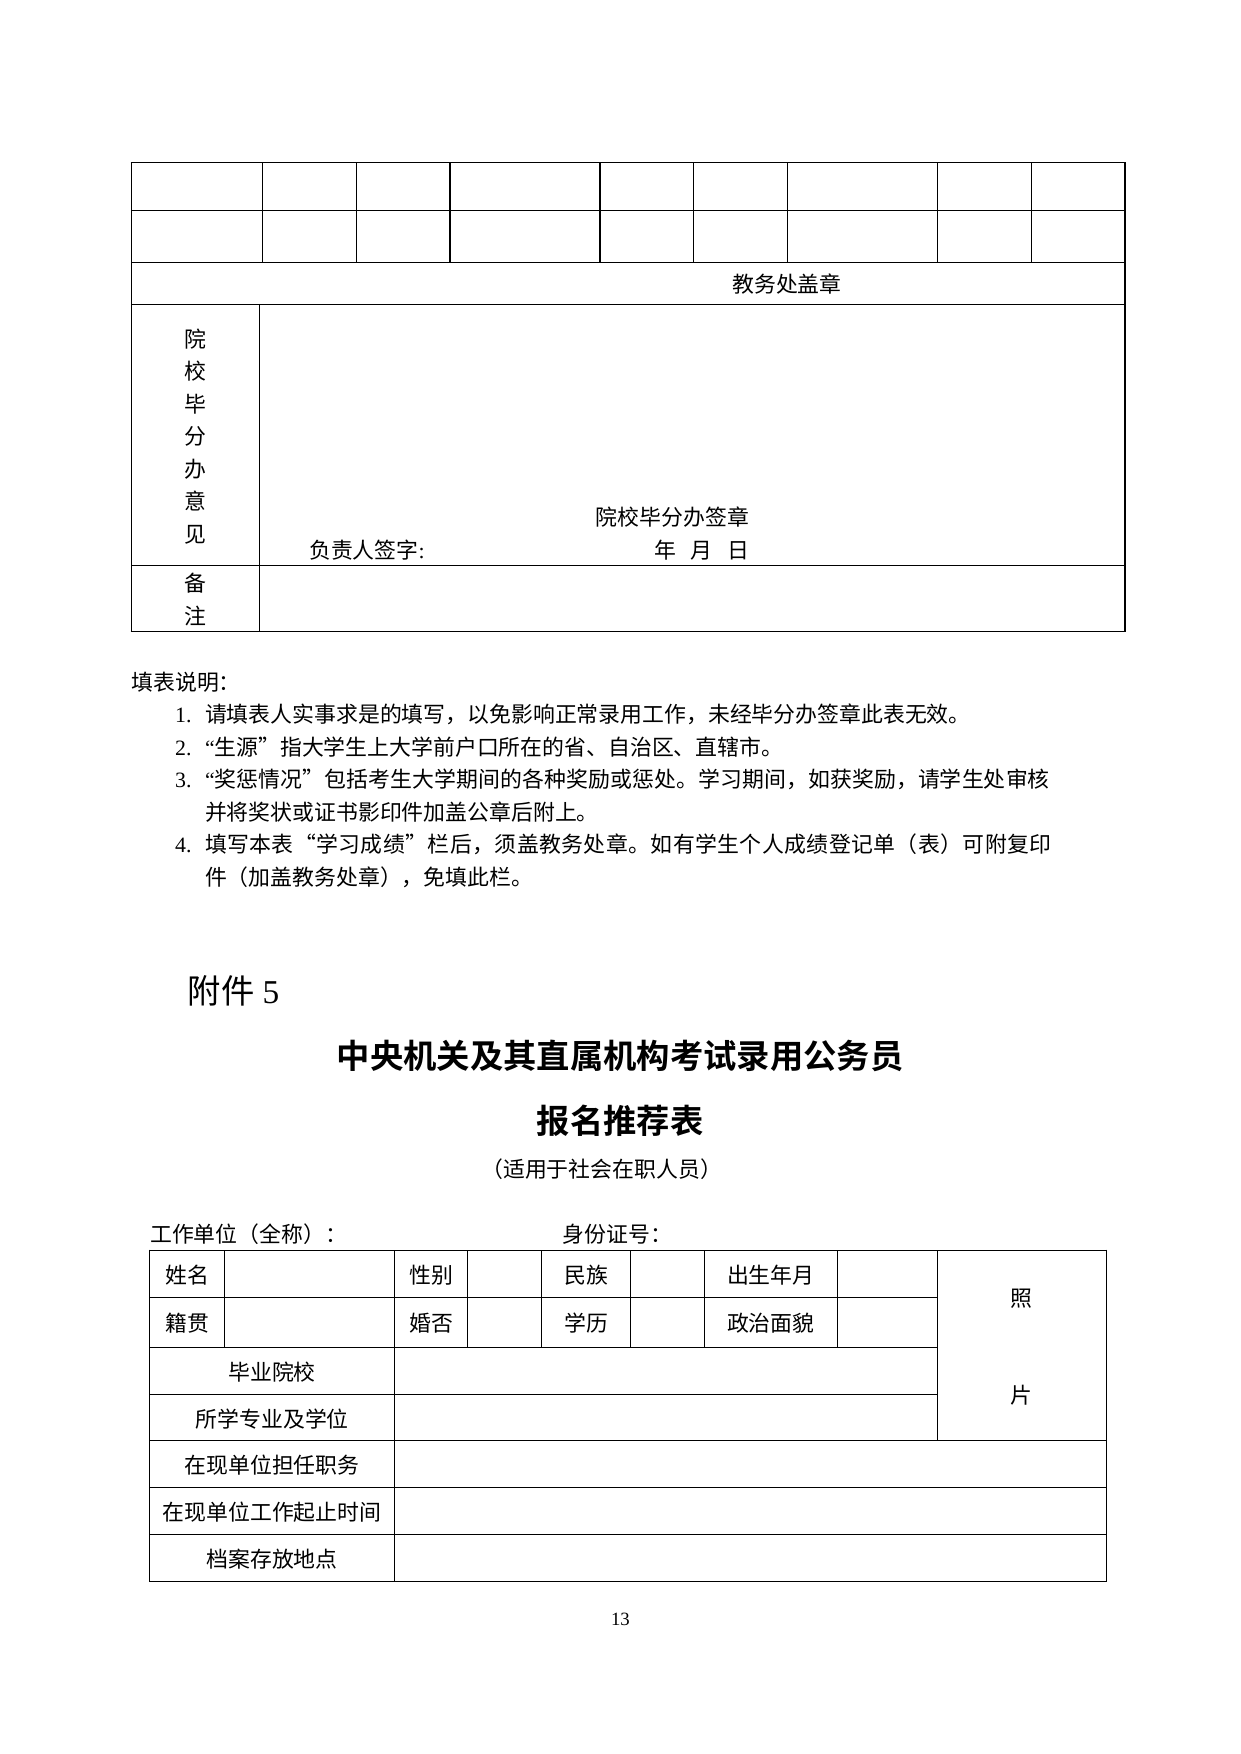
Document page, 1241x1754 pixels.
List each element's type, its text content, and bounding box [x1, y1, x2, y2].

table_cell [357, 163, 449, 210]
table_cell [132, 163, 262, 210]
table_cell [132, 211, 262, 262]
list 请填表人实事求是的填写，以免影响正常录用工作，未经毕分办签章此表无效。 [175, 697, 1053, 729]
table_header 性别 [395, 1251, 467, 1297]
table_cell [601, 163, 693, 210]
table_cell [694, 211, 787, 262]
table_cell 院校毕分办签章 负责人签字: 年 月 日 [260, 305, 1124, 565]
list 填写本表“学习成绩”栏后，须盖教务处章。如有学生个人成绩登记单（表）可附复印件（加盖教务处章），免填此栏。 [175, 827, 1053, 892]
table_cell [395, 1395, 937, 1440]
table_cell [694, 163, 787, 210]
table_cell [838, 1298, 937, 1347]
table_cell 政治面貌 [705, 1298, 837, 1347]
table_cell 婚否 [395, 1298, 467, 1347]
table_cell 在现单位工作起止时间 [150, 1488, 394, 1534]
table_cell [1032, 211, 1124, 262]
text （适用于社会在职人员） [150, 1152, 1053, 1184]
table_cell 在现单位担任职务 [150, 1441, 394, 1487]
list “生源”指大学生上大学前户口所在的省、自治区、直辖市。 [175, 729, 1053, 762]
table_header [225, 1251, 394, 1297]
table_cell [357, 211, 449, 262]
table_cell 院 校 毕 分 办 意 见 [132, 305, 259, 565]
table_cell 毕业院校 [150, 1348, 394, 1393]
table_header 照 片 [938, 1251, 1106, 1440]
table_cell [263, 163, 356, 210]
table_cell [395, 1488, 1106, 1534]
table_header 姓名 [150, 1251, 224, 1297]
list “奖惩情况”包括考生大学期间的各种奖励或惩处。学习期间，如获奖励，请学生处审核并将奖状或证书影印件加盖公章后附上。 [175, 762, 1053, 827]
table_cell [263, 211, 356, 262]
table_cell [260, 566, 1124, 631]
text 附件5 [187, 957, 1053, 1022]
table_cell [451, 211, 599, 262]
table_cell [395, 1348, 937, 1393]
table_cell [938, 211, 1031, 262]
table_cell [451, 163, 599, 210]
text 报名推荐表 [152, 1087, 1088, 1152]
table_cell [938, 163, 1031, 210]
table_cell [601, 211, 693, 262]
table_header 民族 [542, 1251, 630, 1297]
text 填表说明： [131, 664, 1053, 697]
table_cell 所学专业及学位 [150, 1395, 394, 1440]
table_cell [395, 1441, 1106, 1487]
table_header [631, 1251, 704, 1297]
table_cell [395, 1535, 1106, 1581]
table_cell [468, 1298, 541, 1347]
table_header 出生年月 [705, 1251, 837, 1297]
table_cell [225, 1298, 394, 1347]
table_cell 籍贯 [150, 1298, 224, 1347]
table_cell 教务处盖章 [132, 263, 1124, 304]
table_cell 学历 [542, 1298, 630, 1347]
text 中央机关及其直属机构考试录用公务员 [152, 1022, 1088, 1087]
table_cell 档案存放地点 [150, 1535, 394, 1581]
text 工作单位（全称）： 身份证号： [150, 1217, 1087, 1249]
table_cell [788, 163, 937, 210]
table_cell [788, 211, 937, 262]
table_cell 备 注 [132, 566, 259, 631]
table_cell [631, 1298, 704, 1347]
table_header [468, 1251, 541, 1297]
table_header [838, 1251, 937, 1297]
table_cell [1032, 163, 1124, 210]
